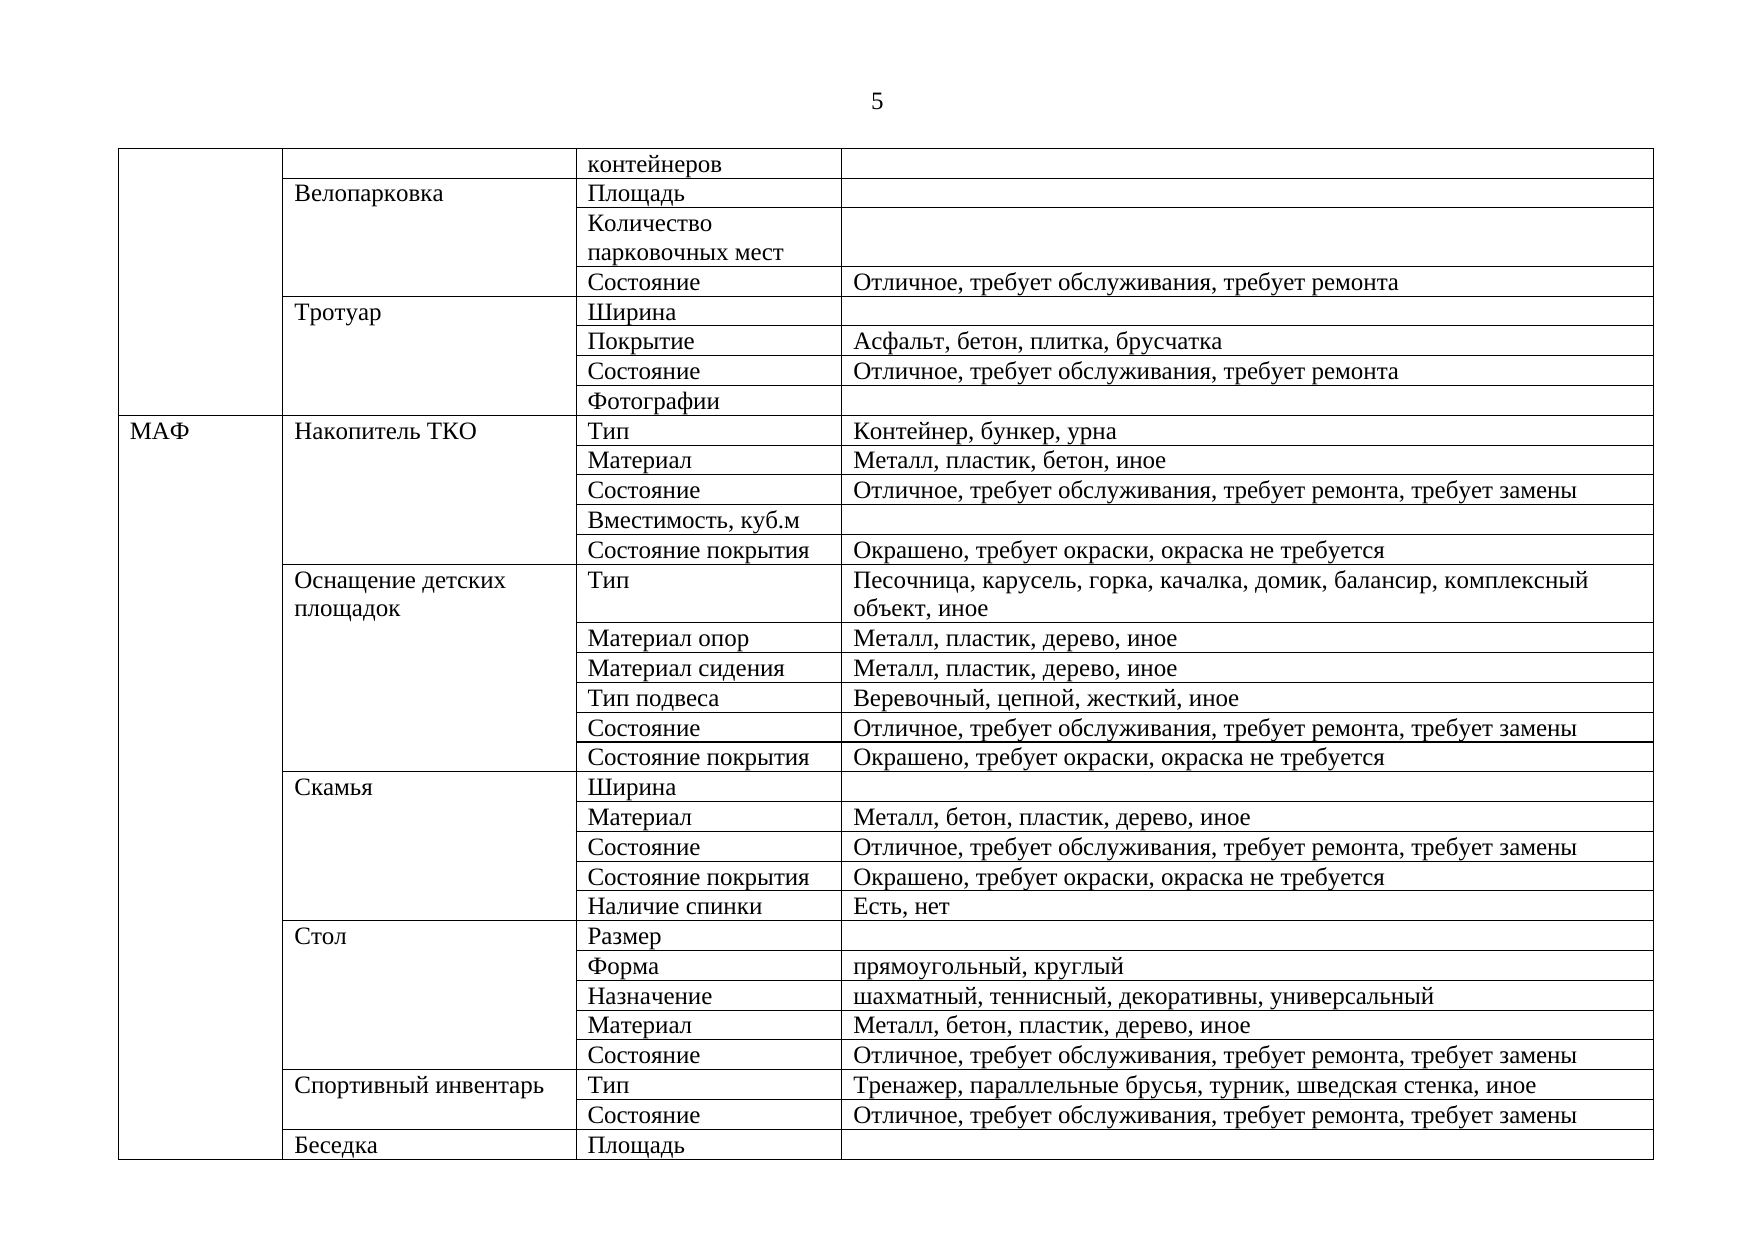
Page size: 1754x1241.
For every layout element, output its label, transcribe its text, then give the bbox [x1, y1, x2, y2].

table_cell Размер [577, 921, 841, 950]
table_cell Металл, бетон, пластик, дерево, иное [842, 802, 1653, 831]
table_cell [577, 149, 841, 177]
table_cell Ширина [577, 772, 841, 801]
table_cell Тип [577, 416, 841, 444]
table_cell [842, 1130, 1653, 1158]
table_cell Тротуар [283, 297, 576, 415]
table_cell Ширина [577, 297, 841, 325]
table_cell Материал [577, 802, 841, 831]
table_cell Металл, пластик, бетон, иное [842, 446, 1653, 474]
table_cell прямоугольный, круглый [842, 951, 1653, 980]
table_cell [842, 386, 1653, 415]
table_cell Отличное, требует обслуживания, требует ремонта, требует замены [842, 1040, 1653, 1069]
table_cell Форма [577, 951, 841, 980]
table_cell Веревочный, цепной, жесткий, иное [842, 683, 1653, 712]
table_cell Состояние покрытия [577, 535, 841, 564]
table_cell Отличное, требует обслуживания, требует ремонта, требует замены [842, 713, 1653, 741]
table_cell Оснащение детских площадок [283, 565, 576, 771]
table_cell МАФ [119, 416, 282, 1158]
table_cell Состояние [577, 356, 841, 385]
table_cell Количество парковочных мест [577, 208, 841, 266]
table_cell Металл, пластик, дерево, иное [842, 623, 1653, 652]
table_cell [842, 208, 1653, 266]
table_cell Материал [577, 1011, 841, 1039]
table_cell Накопитель ТКО [283, 416, 576, 564]
table_cell Площадь [577, 1130, 841, 1158]
table_cell Материал [577, 446, 841, 474]
table_cell [842, 179, 1653, 207]
table_cell Назначение [577, 981, 841, 1009]
table_cell Металл, бетон, пластик, дерево, иное [842, 1011, 1653, 1039]
table_cell Материал сидения [577, 653, 841, 682]
table_cell Площадь [577, 179, 841, 207]
table_cell Велопарковка [283, 179, 576, 296]
table_cell Фотографии [577, 386, 841, 415]
table_cell [842, 149, 1653, 177]
table_cell Состояние [577, 1040, 841, 1069]
table_cell Беседка [283, 1130, 576, 1158]
table_cell Тип [577, 565, 841, 622]
table_cell Отличное, требует обслуживания, требует ремонта [842, 356, 1653, 385]
table_cell Тип подвеса [577, 683, 841, 712]
table_cell Асфальт, бетон, плитка, брусчатка [842, 326, 1653, 355]
table_cell Состояние [577, 267, 841, 296]
table_cell Окрашено, требует окраски, окраска не требуется [842, 743, 1653, 771]
table_cell Спортивный инвентарь [283, 1070, 576, 1129]
table_cell Стол [283, 921, 576, 1069]
table_cell Окрашено, требует окраски, окраска не требуется [842, 535, 1653, 564]
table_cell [842, 1100, 1653, 1129]
table_cell Тип [577, 1070, 841, 1099]
table_cell Песочница, карусель, горка, качалка, домик, балансир, комплексный объект, иное [842, 565, 1653, 622]
table_cell [842, 297, 1653, 325]
table_cell Отличное, требует обслуживания, требует ремонта, требует замены [842, 475, 1653, 504]
table_cell Вместимость, куб.м [577, 505, 841, 534]
table_cell Контейнер, бункер, урна [842, 416, 1653, 444]
table_cell Окрашено, требует окраски, окраска не требуется [842, 862, 1653, 890]
table_cell Отличное, требует обслуживания, требует ремонта, требует замены [842, 832, 1653, 861]
table_cell Состояние покрытия [577, 743, 841, 771]
table_cell Скамья [283, 772, 576, 920]
table_cell Состояние [577, 713, 841, 741]
table_cell [842, 772, 1653, 801]
table_cell Металл, пластик, дерево, иное [842, 653, 1653, 682]
table_cell [842, 505, 1653, 534]
table_cell Тренажер, параллельные брусья, турник, шведская стенка, иное [842, 1070, 1653, 1099]
table_cell Покрытие [577, 326, 841, 355]
table_cell Наличие спинки [577, 891, 841, 920]
table_cell Состояние [577, 1100, 841, 1129]
table_cell Материал опор [577, 623, 841, 652]
table_cell Состояние [577, 832, 841, 861]
table_cell Состояние [577, 475, 841, 504]
table_cell [842, 921, 1653, 950]
table_cell Состояние покрытия [577, 862, 841, 890]
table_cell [842, 267, 1653, 296]
table_cell шахматный, теннисный, декоративны, универсальный [842, 981, 1653, 1009]
table_cell Есть, нет [842, 891, 1653, 920]
